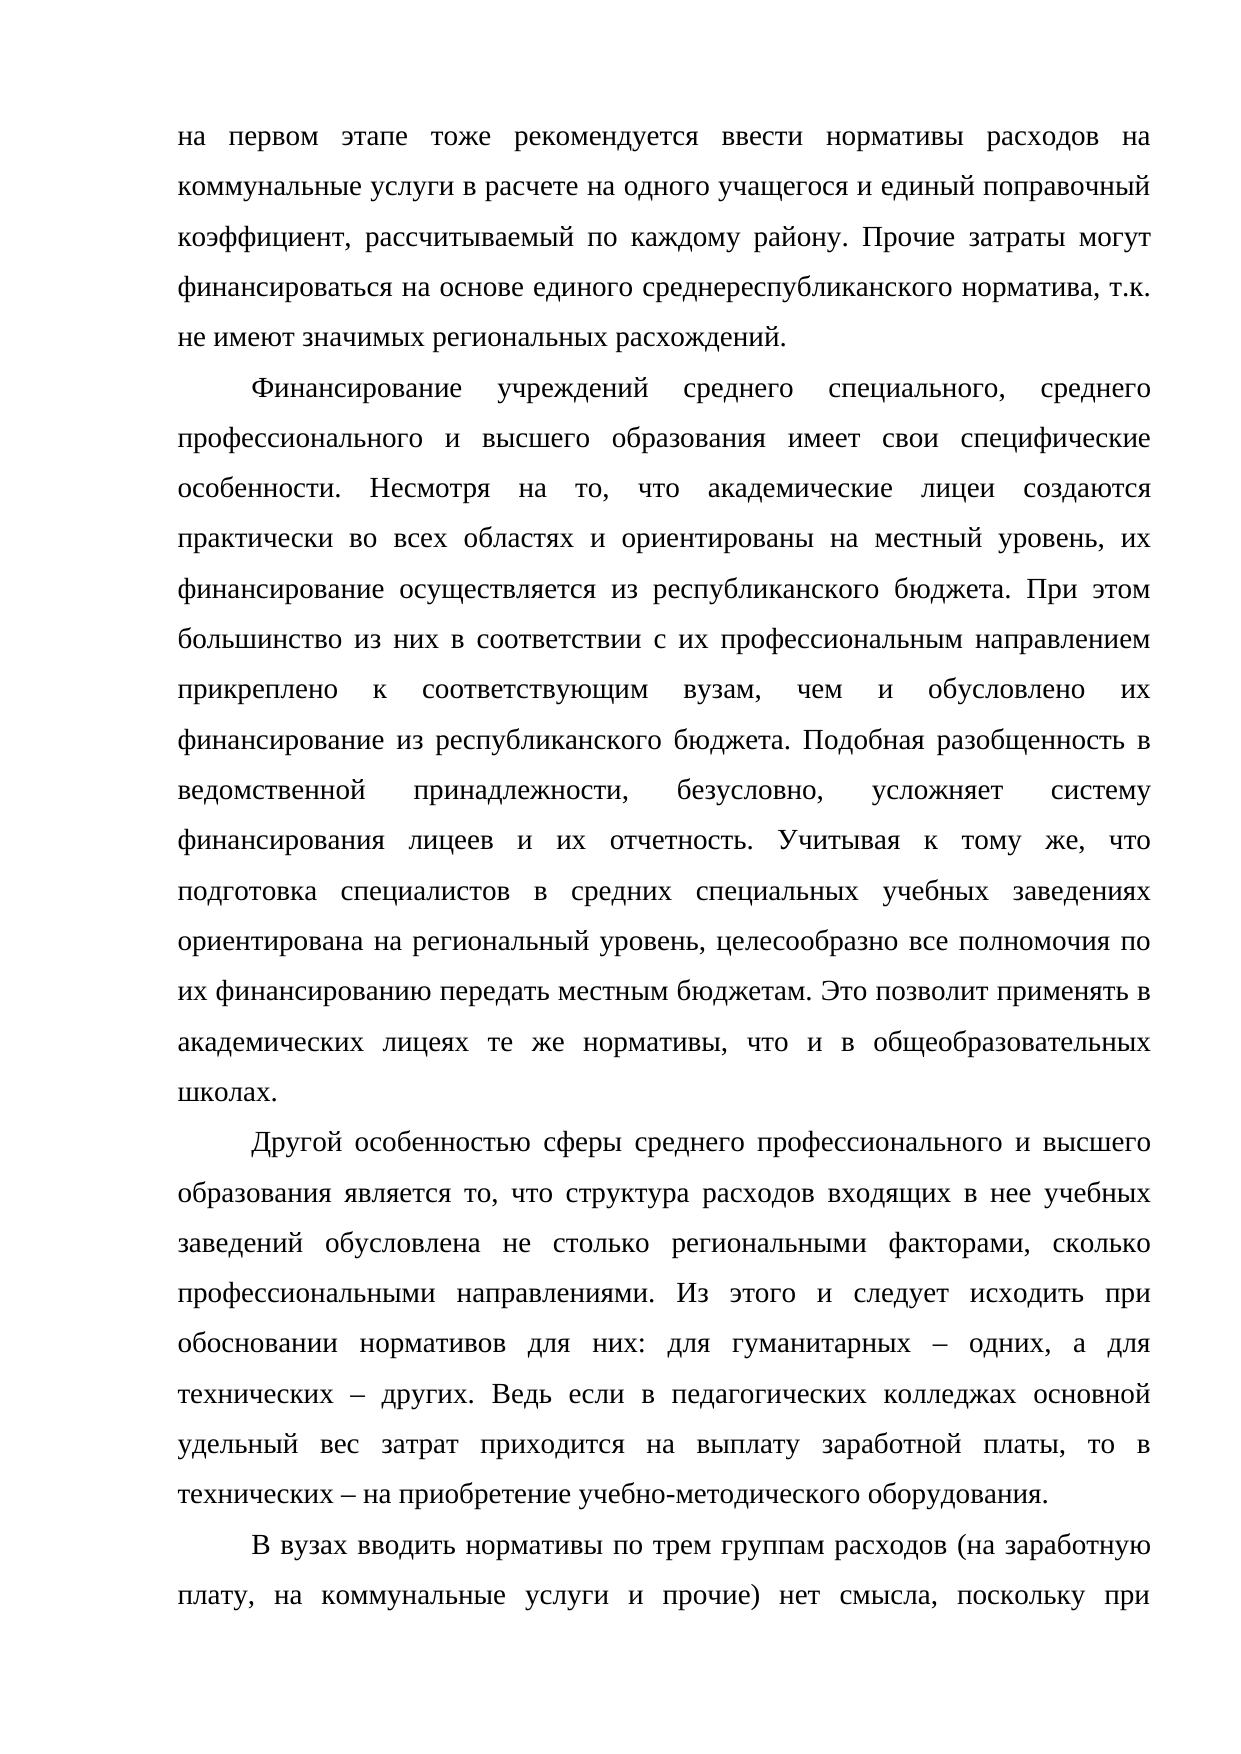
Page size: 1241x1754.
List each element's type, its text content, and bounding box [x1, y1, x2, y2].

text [177, 118, 1152, 353]
text Другой особенностью сферы среднего профессионального и высшего образования является то, что структура расходов входящих в нее учебных заведений обусловлена не столько региональными факторами, сколько профессиональными направлениями. Из этого и следует исходить при обосновании нормативов для них: для гуманитарных – одних, а для технических – других. Ведь если в педагогических колледжах основной удельный вес затрат приходится на выплату заработной платы, то в технических – на приобретение учебно-методического оборудования. [177, 1124, 1152, 1510]
text Финансирование учреждений среднего специального, среднего профессионального и высшего образования имеет свои специфические особенности. Несмотря на то, что академические лицеи создаются практически во всех областях и ориентированы на местный уровень, их финансирование осуществляется из республиканского бюджета. При этом большинство из них в соответствии с их профессиональным направлением прикреплено к соответствующим вузам, чем и обусловлено их финансирование из республиканского бюджета. Подобная разобщенность в ведомственной принадлежности, безусловно, усложняет систему финансирования лицеев и их отчетность. Учитывая к тому же, что подготовка специалистов в средних специальных учебных заведениях ориентирована на региональный уровень, целесообразно все полномочия по их финансированию передать местным бюджетам. Это позволит применять в академических лицеях те же нормативы, что и в общеобразовательных школах. [177, 370, 1152, 1108]
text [177, 1527, 1152, 1611]
